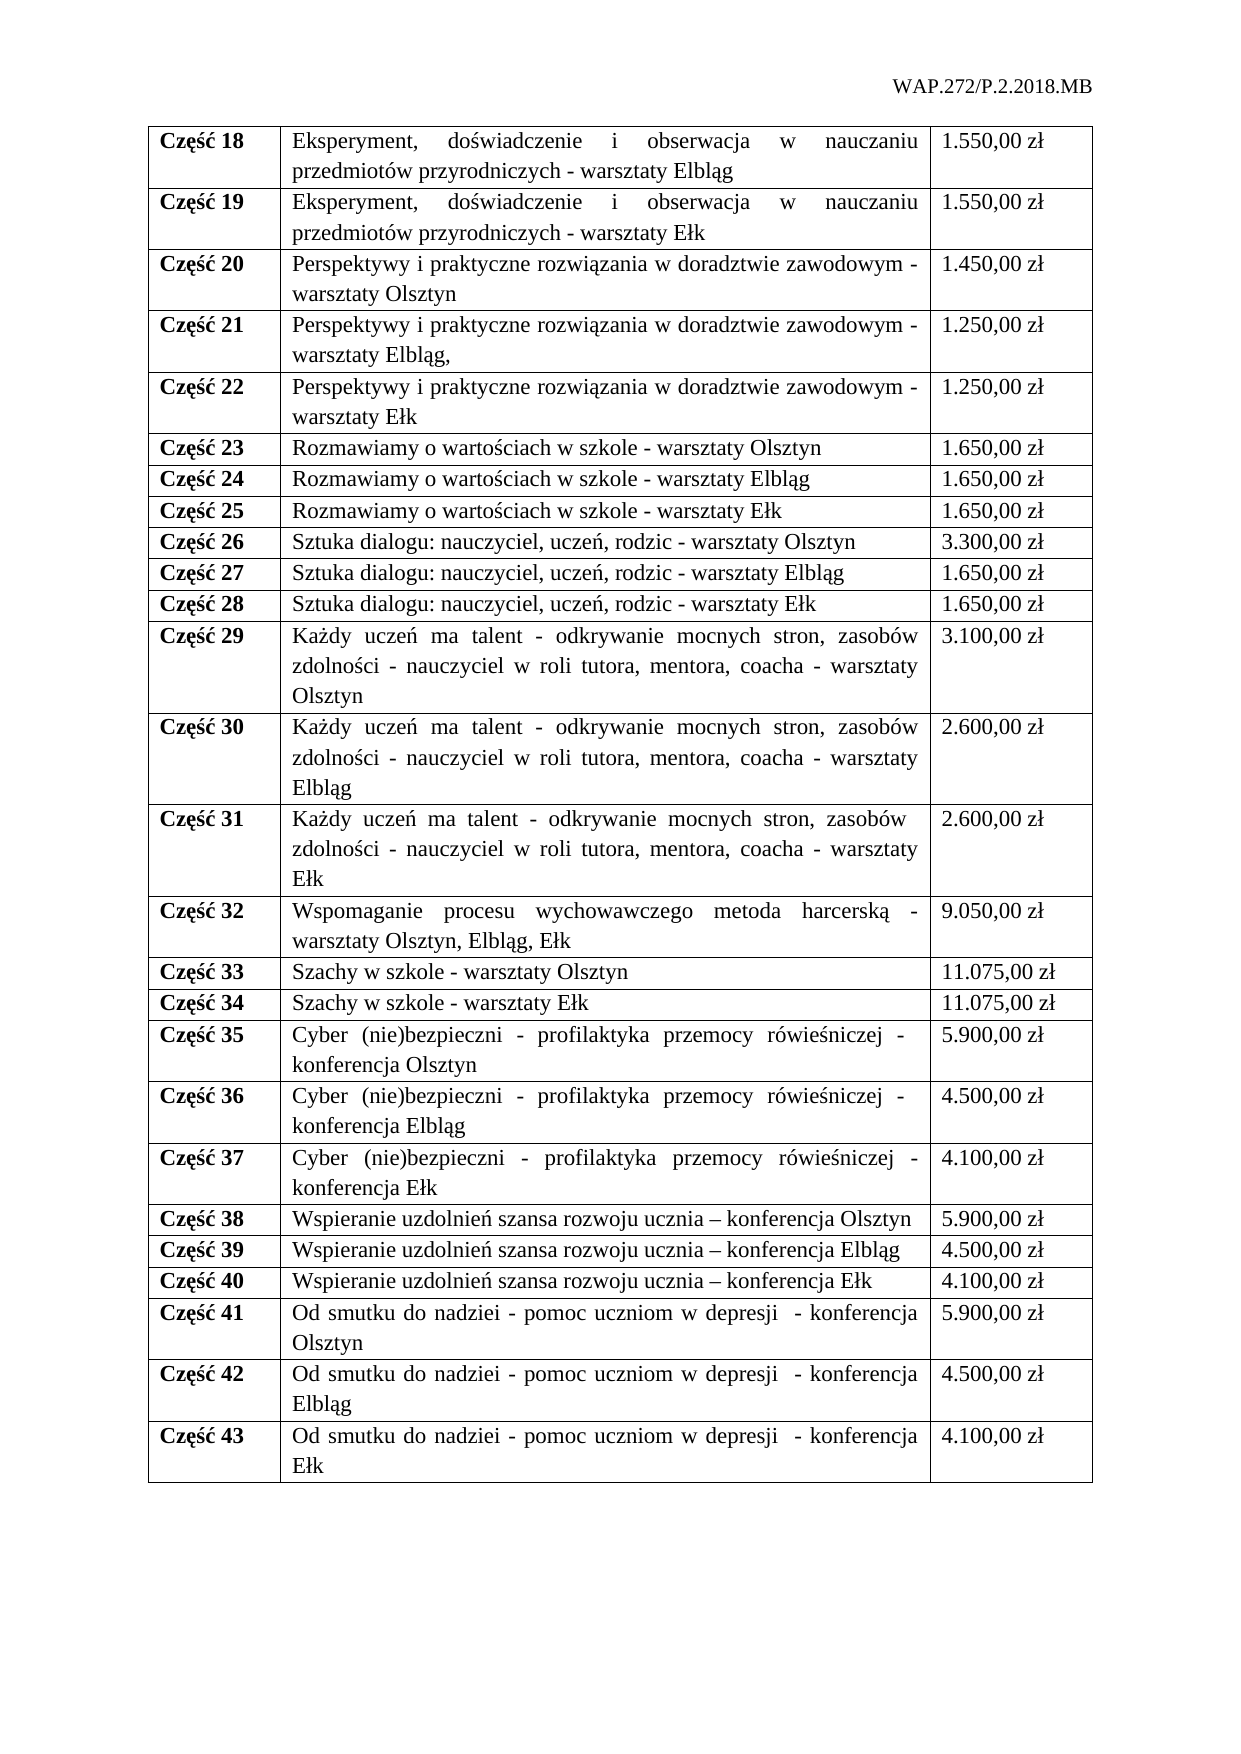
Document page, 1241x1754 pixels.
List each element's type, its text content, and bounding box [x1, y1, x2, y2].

table_cell Część 41 [149, 1299, 280, 1359]
table_cell Część 22 [149, 373, 280, 433]
table_cell 4.500,00 zł [931, 1236, 1092, 1267]
table_cell Część 23 [149, 434, 280, 464]
table_cell Rozmawiamy o wartościach w szkole - warsztaty Ełk [281, 497, 930, 527]
table_cell 3.100,00 zł [931, 622, 1092, 712]
table_cell Eksperyment, doświadczenie i obserwacja w nauczaniu przedmiotów przyrodniczych - warsztaty Elbląg [281, 127, 930, 187]
table_cell Perspektywy i praktyczne rozwiązania w doradztwie zawodowym - warsztaty Olsztyn [281, 250, 930, 310]
table_cell Wspomaganie procesu wychowawczego metoda harcerską - warsztaty Olsztyn, Elbląg, Ełk [281, 897, 930, 957]
table_cell 11.075,00 zł [931, 958, 1092, 988]
table_cell Część 38 [149, 1205, 280, 1235]
table_cell Część 42 [149, 1360, 280, 1421]
table_cell 1.650,00 zł [931, 434, 1092, 464]
table_cell Część 43 [149, 1422, 280, 1482]
table_cell Część 19 [149, 189, 280, 249]
table_cell Część 21 [149, 311, 280, 372]
table_cell Część 39 [149, 1236, 280, 1267]
table_cell 9.050,00 zł [931, 897, 1092, 957]
table_cell 2.600,00 zł [931, 714, 1092, 804]
table_cell Część 29 [149, 622, 280, 712]
table_cell Część 32 [149, 897, 280, 957]
table_cell 4.100,00 zł [931, 1422, 1092, 1482]
table_cell Cyber (nie)bezpieczni - profilaktyka przemocy rówieśniczej - konferencja Ełk [281, 1144, 930, 1204]
table_cell Perspektywy i praktyczne rozwiązania w doradztwie zawodowym - warsztaty Elbląg, [281, 311, 930, 372]
table_cell Od smutku do nadziei - pomoc uczniom w depresji - konferencja Olsztyn [281, 1299, 930, 1359]
table_cell Szachy w szkole - warsztaty Ełk [281, 990, 930, 1020]
table_cell Część 36 [149, 1082, 280, 1143]
table_cell Sztuka dialogu: nauczyciel, uczeń, rodzic - warsztaty Olsztyn [281, 528, 930, 558]
table_cell Część 25 [149, 497, 280, 527]
table_cell Część 30 [149, 714, 280, 804]
table_cell Część 27 [149, 559, 280, 589]
table_cell Część 34 [149, 990, 280, 1020]
table_cell Wspieranie uzdolnień szansa rozwoju ucznia – konferencja Ełk [281, 1268, 930, 1298]
table_cell Część 33 [149, 958, 280, 988]
table_cell Część 18 [149, 127, 280, 187]
table_cell 3.300,00 zł [931, 528, 1092, 558]
table_cell Część 40 [149, 1268, 280, 1298]
table_cell 1.250,00 zł [931, 311, 1092, 372]
table_cell Część 35 [149, 1021, 280, 1081]
table_cell 1.250,00 zł [931, 373, 1092, 433]
table_cell 5.900,00 zł [931, 1299, 1092, 1359]
table_cell 5.900,00 zł [931, 1021, 1092, 1081]
table_cell 1.450,00 zł [931, 250, 1092, 310]
table_cell 2.600,00 zł [931, 805, 1092, 896]
table_cell Rozmawiamy o wartościach w szkole - warsztaty Elbląg [281, 466, 930, 496]
table_cell 4.500,00 zł [931, 1082, 1092, 1143]
table_cell Wspieranie uzdolnień szansa rozwoju ucznia – konferencja Olsztyn [281, 1205, 930, 1235]
table_cell Każdy uczeń ma talent - odkrywanie mocnych stron, zasobów zdolności - nauczyciel w roli tutora, mentora, coacha - warsztaty Olsztyn [281, 622, 930, 712]
table_cell Część 31 [149, 805, 280, 896]
table_cell 5.900,00 zł [931, 1205, 1092, 1235]
table_cell Część 24 [149, 466, 280, 496]
table_cell 4.500,00 zł [931, 1360, 1092, 1421]
table_cell 4.100,00 zł [931, 1268, 1092, 1298]
table_cell Każdy uczeń ma talent - odkrywanie mocnych stron, zasobów zdolności - nauczyciel w roli tutora, mentora, coacha - warsztaty Ełk [281, 805, 930, 896]
table_cell 1.650,00 zł [931, 497, 1092, 527]
table_cell Cyber (nie)bezpieczni - profilaktyka przemocy rówieśniczej - konferencja Olsztyn [281, 1021, 930, 1081]
table_cell Od smutku do nadziei - pomoc uczniom w depresji - konferencja Ełk [281, 1422, 930, 1482]
table_cell Sztuka dialogu: nauczyciel, uczeń, rodzic - warsztaty Ełk [281, 591, 930, 621]
table_cell Wspieranie uzdolnień szansa rozwoju ucznia – konferencja Elbląg [281, 1236, 930, 1267]
table_cell Część 28 [149, 591, 280, 621]
table_cell 1.550,00 zł [931, 127, 1092, 187]
table_cell 1.650,00 zł [931, 559, 1092, 589]
table_cell Część 26 [149, 528, 280, 558]
table_cell 11.075,00 zł [931, 990, 1092, 1020]
table_cell 1.650,00 zł [931, 466, 1092, 496]
table_cell Perspektywy i praktyczne rozwiązania w doradztwie zawodowym - warsztaty Ełk [281, 373, 930, 433]
table_cell 1.650,00 zł [931, 591, 1092, 621]
table_cell Od smutku do nadziei - pomoc uczniom w depresji - konferencja Elbląg [281, 1360, 930, 1421]
table_cell Cyber (nie)bezpieczni - profilaktyka przemocy rówieśniczej - konferencja Elbląg [281, 1082, 930, 1143]
table_cell Szachy w szkole - warsztaty Olsztyn [281, 958, 930, 988]
table_cell Część 20 [149, 250, 280, 310]
table_cell 4.100,00 zł [931, 1144, 1092, 1204]
table_cell Rozmawiamy o wartościach w szkole - warsztaty Olsztyn [281, 434, 930, 464]
table_cell 1.550,00 zł [931, 189, 1092, 249]
table_cell Część 37 [149, 1144, 280, 1204]
table_cell Sztuka dialogu: nauczyciel, uczeń, rodzic - warsztaty Elbląg [281, 559, 930, 589]
table_cell Każdy uczeń ma talent - odkrywanie mocnych stron, zasobów zdolności - nauczyciel w roli tutora, mentora, coacha - warsztaty Elbląg [281, 714, 930, 804]
table_cell Eksperyment, doświadczenie i obserwacja w nauczaniu przedmiotów przyrodniczych - warsztaty Ełk [281, 189, 930, 249]
